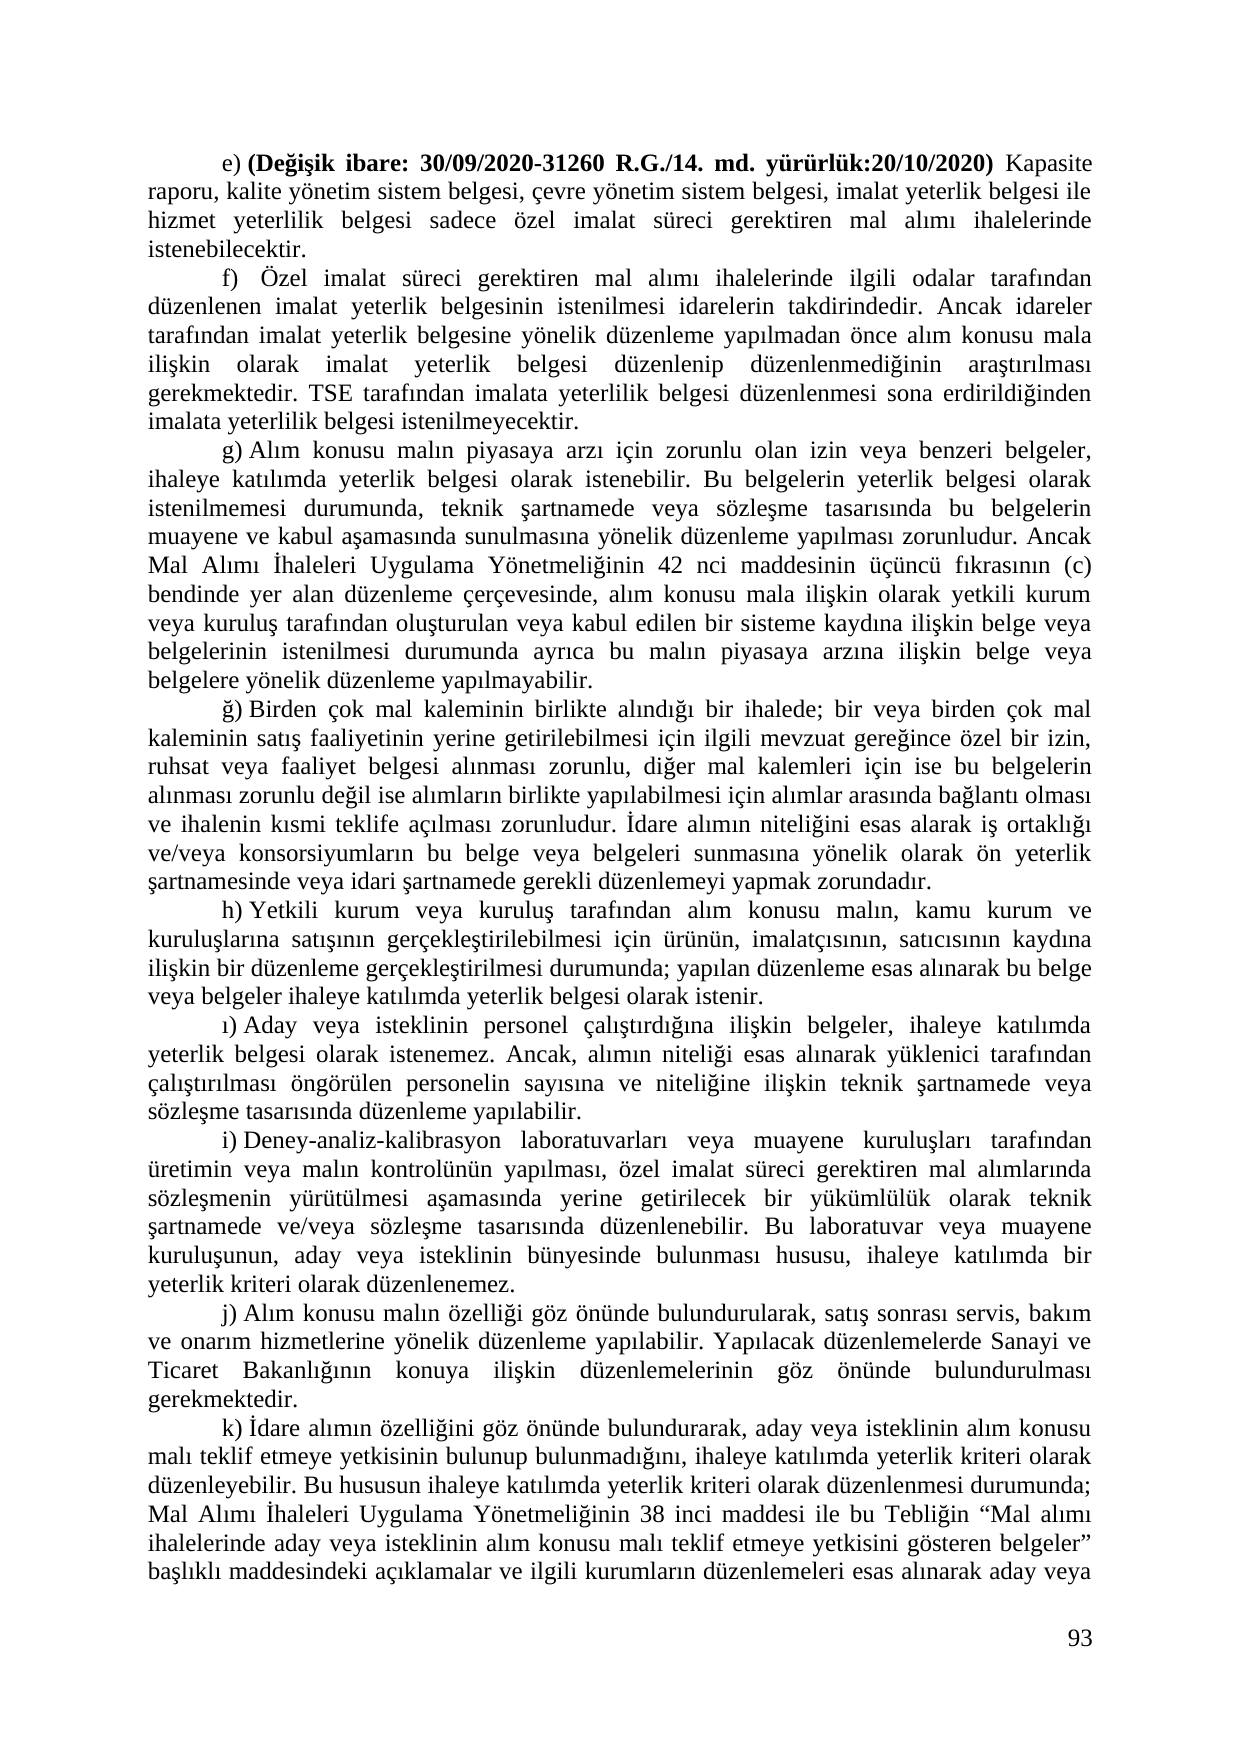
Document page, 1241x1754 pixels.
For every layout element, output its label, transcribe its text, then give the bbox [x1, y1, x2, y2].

text g) Alım konusu malın piyasaya arzı için zorunlu olan izin veya benzeri belgeler, ihaleye katılımda yeterlik belgesi olarak istenebilir. Bu belgelerin yeterlik belgesi olarak istenilmemesi durumunda, teknik şartnamede veya sözleşme tasarısında bu belgelerin muayene ve kabul aşamasında sunulmasına yönelik düzenleme yapılması zorunludur. Ancak Mal Alımı İhaleleri Uygulama Yönetmeliğinin 42 nci maddesinin üçüncü fıkrasının (c) bendinde yer alan düzenleme çerçevesinde, alım konusu mala ilişkin olarak yetkili kurum veya kuruluş tarafından oluşturulan veya kabul edilen bir sisteme kaydına ilişkin belge veya belgelerinin istenilmesi durumunda ayrıca bu malın piyasaya arzına ilişkin belge veya belgelere yönelik düzenleme yapılmayabilir. [148, 435, 1092, 694]
text e) (Değişik ibare: 30/09/2020-31260 R.G./14. md. yürürlük:20/10/2020) Kapasite raporu, kalite yönetim sistem belgesi, çevre yönetim sistem belgesi, imalat yeterlik belgesi ile hizmet yeterlilik belgesi sadece özel imalat süreci gerektiren mal alımı ihalelerinde istenebilecektir. [148, 148, 1092, 263]
text h) Yetkili kurum veya kuruluş tarafından alım konusu malın, kamu kurum ve kuruluşlarına satışının gerçekleştirilebilmesi için ürünün, imalatçısının, satıcısının kaydına ilişkin bir düzenleme gerçekleştirilmesi durumunda; yapılan düzenleme esas alınarak bu belge veya belgeler ihaleye katılımda yeterlik belgesi olarak istenir. [148, 895, 1092, 1010]
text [148, 1413, 1092, 1585]
text j) Alım konusu malın özelliği göz önünde bulundurularak, satış sonrası servis, bakım ve onarım hizmetlerine yönelik düzenleme yapılabilir. Yapılacak düzenlemelerde Sanayi ve Ticaret Bakanlığının konuya ilişkin düzenlemelerinin göz önünde bulundurulması gerekmektedir. [148, 1298, 1092, 1413]
text f) Özel imalat süreci gerektiren mal alımı ihalelerinde ilgili odalar tarafından düzenlenen imalat yeterlik belgesinin istenilmesi idarelerin takdirindedir. Ancak idareler tarafından imalat yeterlik belgesine yönelik düzenleme yapılmadan önce alım konusu mala ilişkin olarak imalat yeterlik belgesi düzenlenip düzenlenmediğinin araştırılması gerekmektedir. TSE tarafından imalata yeterlilik belgesi düzenlenmesi sona erdirildiğinden imalata yeterlilik belgesi istenilmeyecektir. [148, 263, 1092, 435]
text ğ) Birden çok mal kaleminin birlikte alındığı bir ihalede; bir veya birden çok mal kaleminin satış faaliyetinin yerine getirilebilmesi için ilgili mevzuat gereğince özel bir izin, ruhsat veya faaliyet belgesi alınması zorunlu, diğer mal kalemleri için ise bu belgelerin alınması zorunlu değil ise alımların birlikte yapılabilmesi için alımlar arasında bağlantı olması ve ihalenin kısmi teklife açılması zorunludur. İdare alımın niteliğini esas alarak iş ortaklığı ve/veya konsorsiyumların bu belge veya belgeleri sunmasına yönelik olarak ön yeterlik şartnamesinde veya idari şartnamede gerekli düzenlemeyi yapmak zorundadır. [148, 694, 1092, 895]
text ı) Aday veya isteklinin personel çalıştırdığına ilişkin belgeler, ihaleye katılımda yeterlik belgesi olarak istenemez. Ancak, alımın niteliği esas alınarak yüklenici tarafından çalıştırılması öngörülen personelin sayısına ve niteliğine ilişkin teknik şartnamede veya sözleşme tasarısında düzenleme yapılabilir. [148, 1010, 1092, 1125]
text i) Deney-analiz-kalibrasyon laboratuvarları veya muayene kuruluşları tarafından üretimin veya malın kontrolünün yapılması, özel imalat süreci gerektiren mal alımlarında sözleşmenin yürütülmesi aşamasında yerine getirilecek bir yükümlülük olarak teknik şartnamede ve/veya sözleşme tasarısında düzenlenebilir. Bu laboratuvar veya muayene kuruluşunun, aday veya isteklinin bünyesinde bulunması hususu, ihaleye katılımda bir yeterlik kriteri olarak düzenlenemez. [148, 1125, 1092, 1298]
